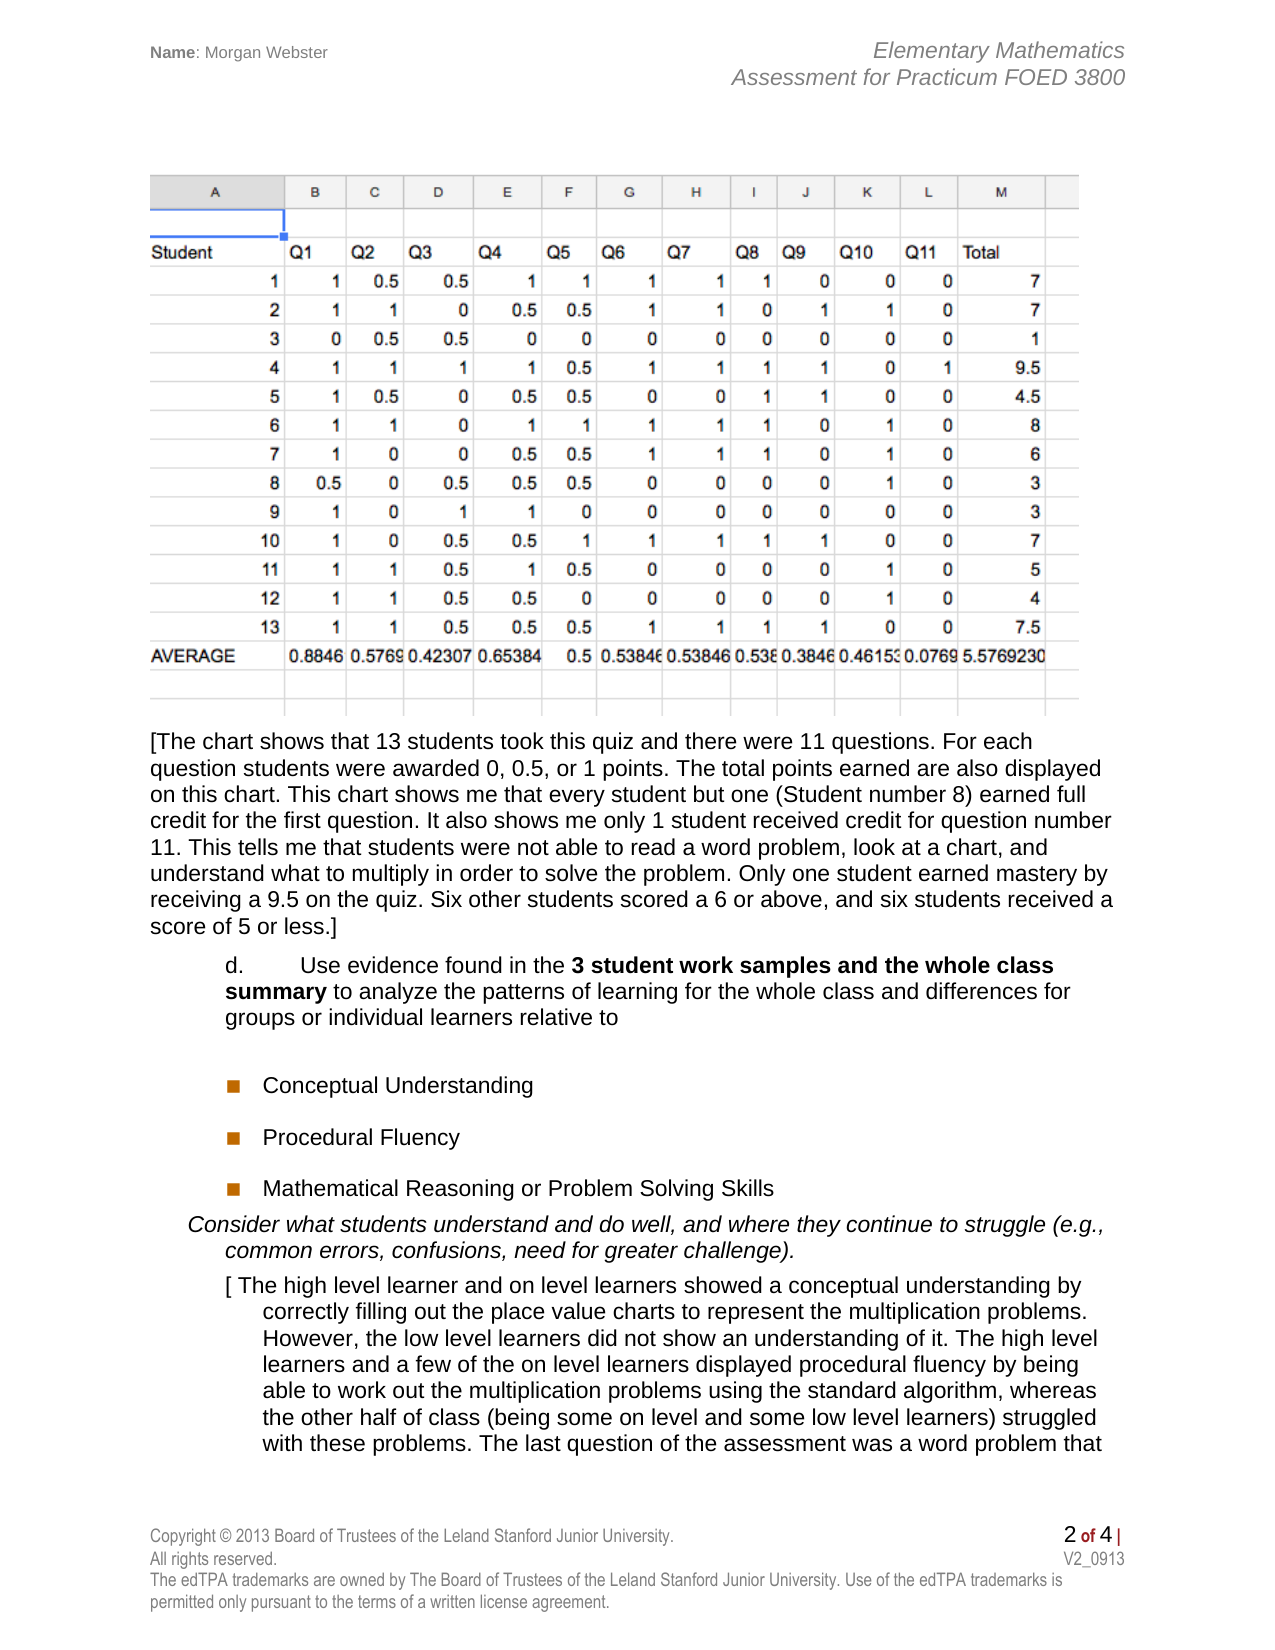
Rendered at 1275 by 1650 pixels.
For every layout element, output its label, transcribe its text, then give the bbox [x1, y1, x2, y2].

list Conceptual Understanding [225, 1057, 1125, 1108]
text [The chart shows that 13 students took this quiz and there were 11 questions. For each question students were awarded 0, 0.5, or 1 points. The total points earned are also displayed on this chart. This chart shows me that every student but one (Student number 8) earned full credit for the first question. It also shows me only 1 student received credit for question number 11. This tells me that students were not able to read a word problem, look at a chart, and understand what to multiply in order to solve the problem. Only one student earned mastery by receiving a 9.5 on the quiz. Six other students scored a 6 or above, and six students received a score of 5 or less.] [150, 728, 1125, 939]
text d. Use evidence found in the 3 student work samples and the whole class summary to analyze the patterns of learning for the whole class and differences for groups or individual learners relative to [225, 952, 1125, 1031]
text Consider what students understand and do well, and where they continue to struggle (e.g., common errors, confusions, need for greater challenge). [187, 1211, 1125, 1263]
picture [150, 150, 1079, 716]
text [225, 1272, 1125, 1456]
list Mathematical Reasoning or Problem Solving Skills [225, 1159, 1125, 1211]
list Procedural Fluency [225, 1108, 1125, 1159]
